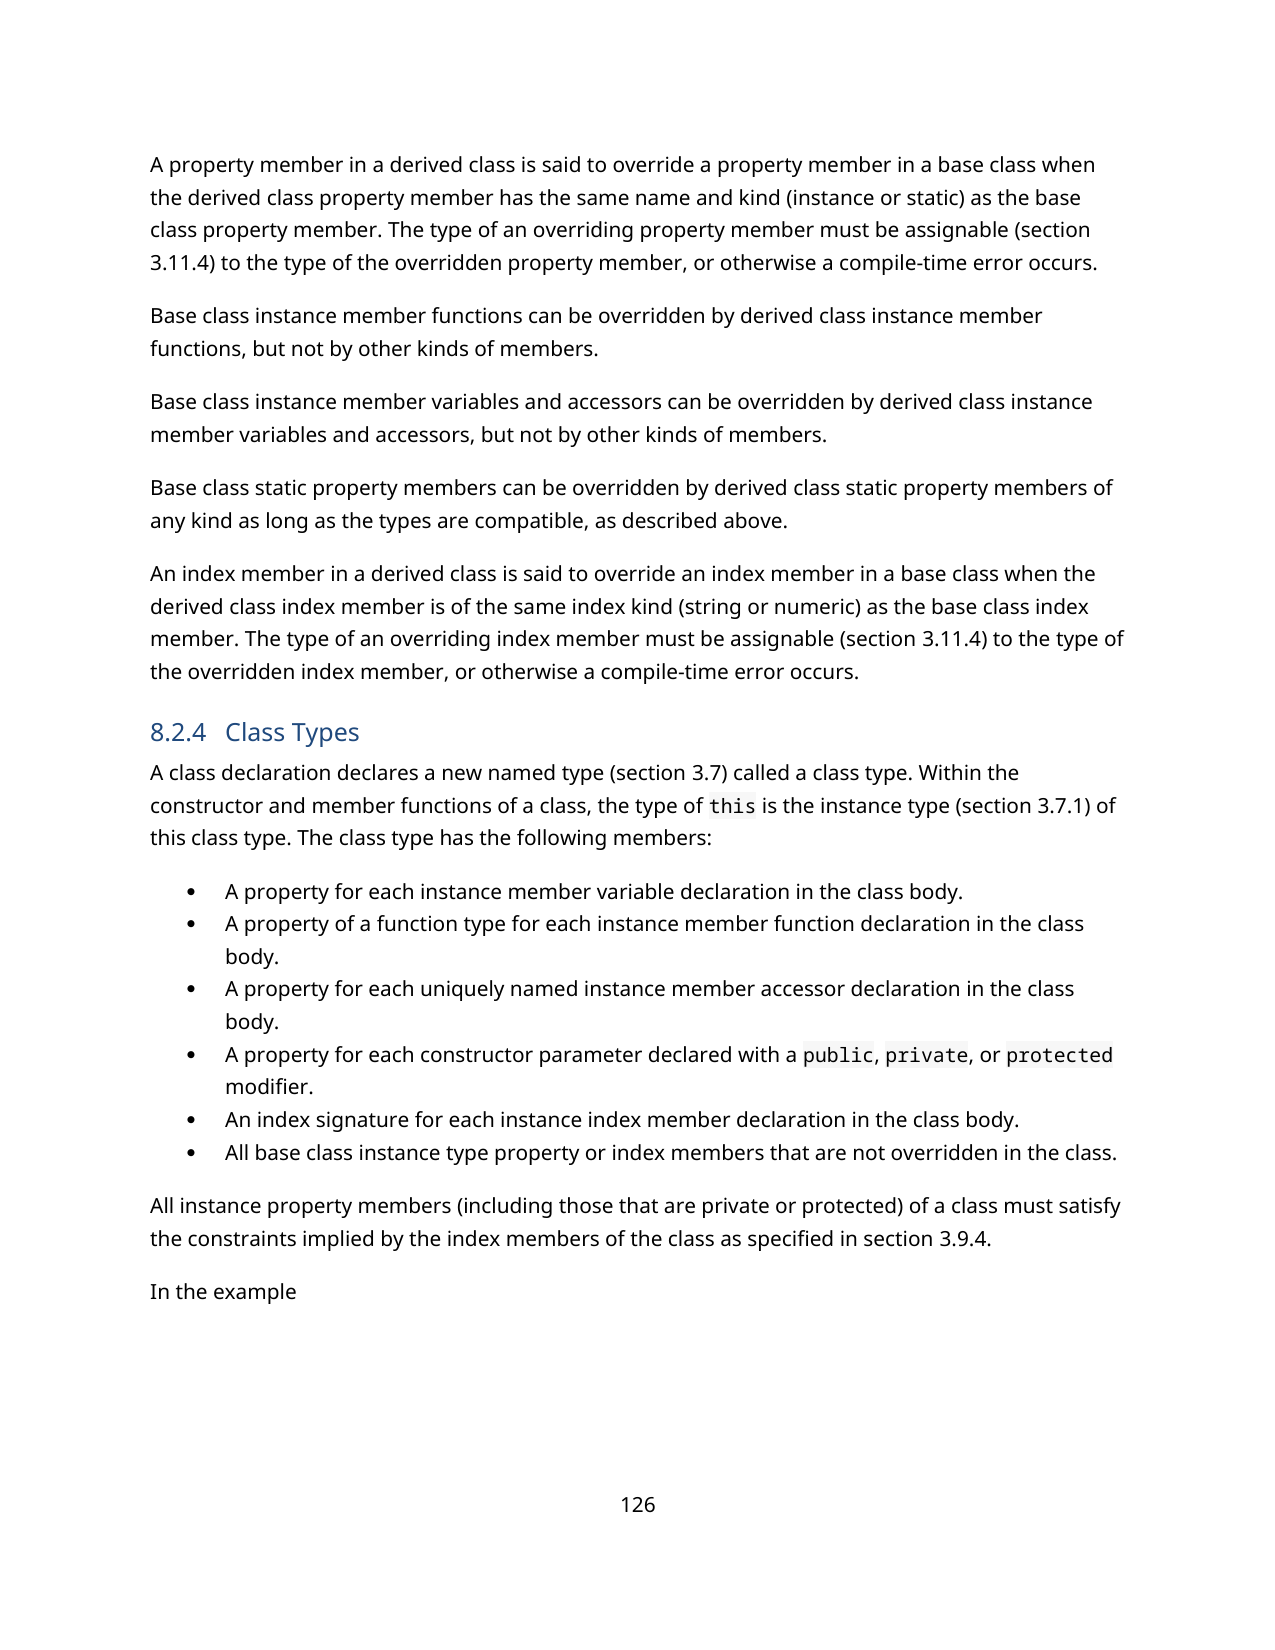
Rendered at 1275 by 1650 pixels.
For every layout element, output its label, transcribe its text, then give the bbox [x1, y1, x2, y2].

text Base class instance member functions can be overridden by derived class instance member functions, but not by other kinds of members. [150, 301, 1125, 362]
list A property for each instance member variable declaration in the class body. [187, 877, 1125, 905]
list An index signature for each instance index member declaration in the class body. [187, 1105, 1125, 1133]
list A property for each uniquely named instance member accessor declaration in the class body. [187, 974, 1125, 1036]
text A property member in a derived class is said to override a property member in a base class when the derived class property member has the same name and kind (instance or static) as the base class property member. The type of an overriding property member must be assignable (section 3.11.4) to the type of the overridden property member, or otherwise a compile-time error occurs. [150, 150, 1125, 276]
text All instance property members (including those that are private or protected) of a class must satisfy the constraints implied by the index members of the class as specified in section 3.9.4. [150, 1191, 1125, 1252]
text Base class instance member variables and accessors can be overridden by derived class instance member variables and accessors, but not by other kinds of members. [150, 387, 1125, 448]
text In the example [150, 1277, 1125, 1306]
list A property for each constructor parameter declared with a public, private, or protected modifier. [187, 1040, 1125, 1101]
text Base class static property members can be overridden by derived class static property members of any kind as long as the types are compatible, as described above. [150, 473, 1125, 534]
subtitle Class Types [150, 715, 1125, 749]
text An index member in a derived class is said to override an index member in a base class when the derived class index member is of the same index kind (string or numeric) as the base class index member. The type of an overriding index member must be assignable (section 3.11.4) to the type of the overridden index member, or otherwise a compile-time error occurs. [150, 559, 1125, 686]
list All base class instance type property or index members that are not overridden in the class. [187, 1138, 1125, 1166]
text A class declaration declares a new named type (section 3.7) called a class type. Within the constructor and member functions of a class, the type of this is the instance type (section 3.7.1) of this class type. The class type has the following members: [150, 758, 1125, 852]
list A property of a function type for each instance member function declaration in the class body. [187, 909, 1125, 970]
